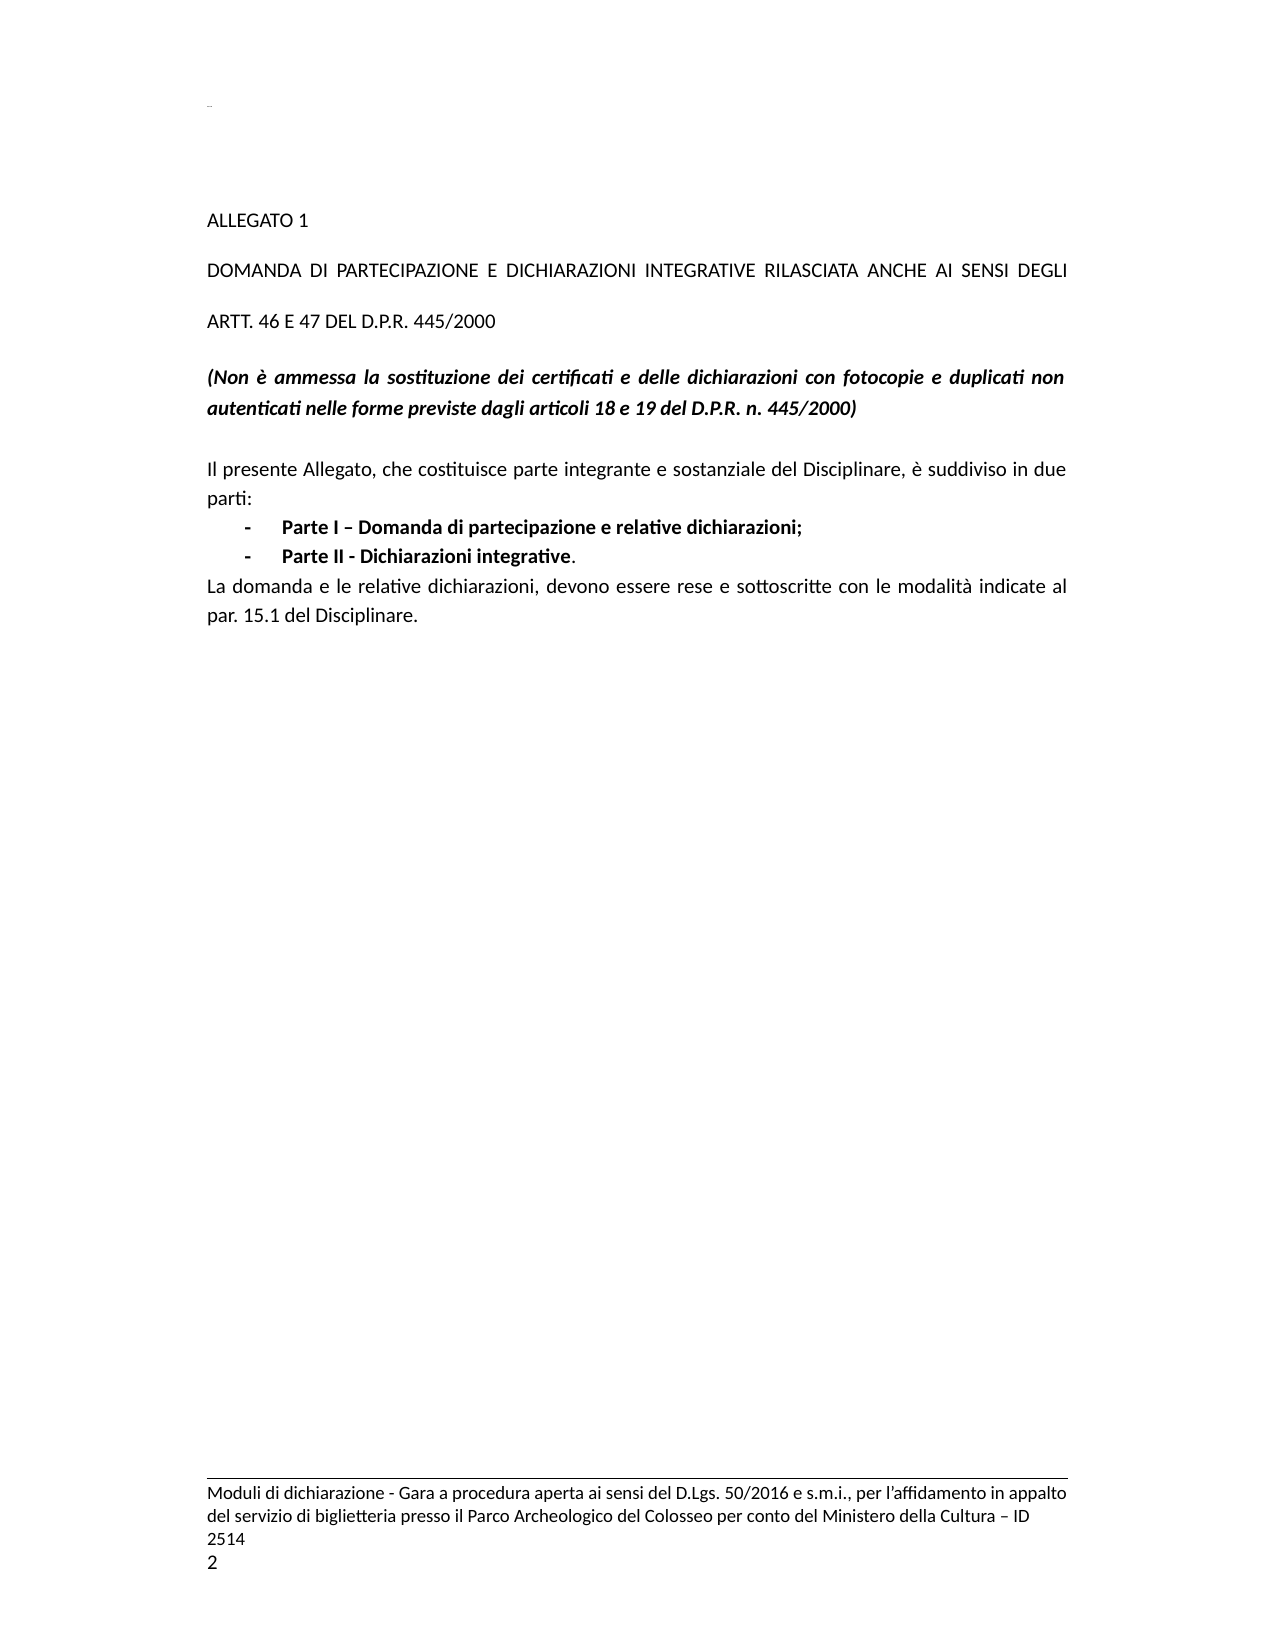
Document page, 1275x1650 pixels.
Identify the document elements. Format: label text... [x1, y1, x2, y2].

list Parte I – Domanda di partecipazione e relative dichiarazioni; [244, 511, 1068, 541]
text ALLEGATO 1 [207, 207, 1068, 232]
text La domanda e le relative dichiarazioni, devono essere rese e sottoscritte con le modalità indicate al par. 15.1 del Disciplinare. [207, 570, 1068, 628]
text doMANDA di partecipazione e dichiarazioni integrative RILASCIATA ANCHE AI SENSI DEGLI ARTT. 46 E 47 DEL D.P.R. 445/2000 [207, 258, 1068, 334]
list Parte II - Dichiarazioni integrative. [244, 541, 1068, 570]
text Il presente Allegato, che costituisce parte integrante e sostanziale del Disciplinare, è suddiviso in due parti: [207, 453, 1068, 511]
text (Non è ammessa la sostituzione dei certificati e delle dichiarazioni con fotocopie e duplicati non autenticati nelle forme previste dagli articoli 18 e 19 del D.P.R. n. 445/2000) [207, 359, 1068, 422]
